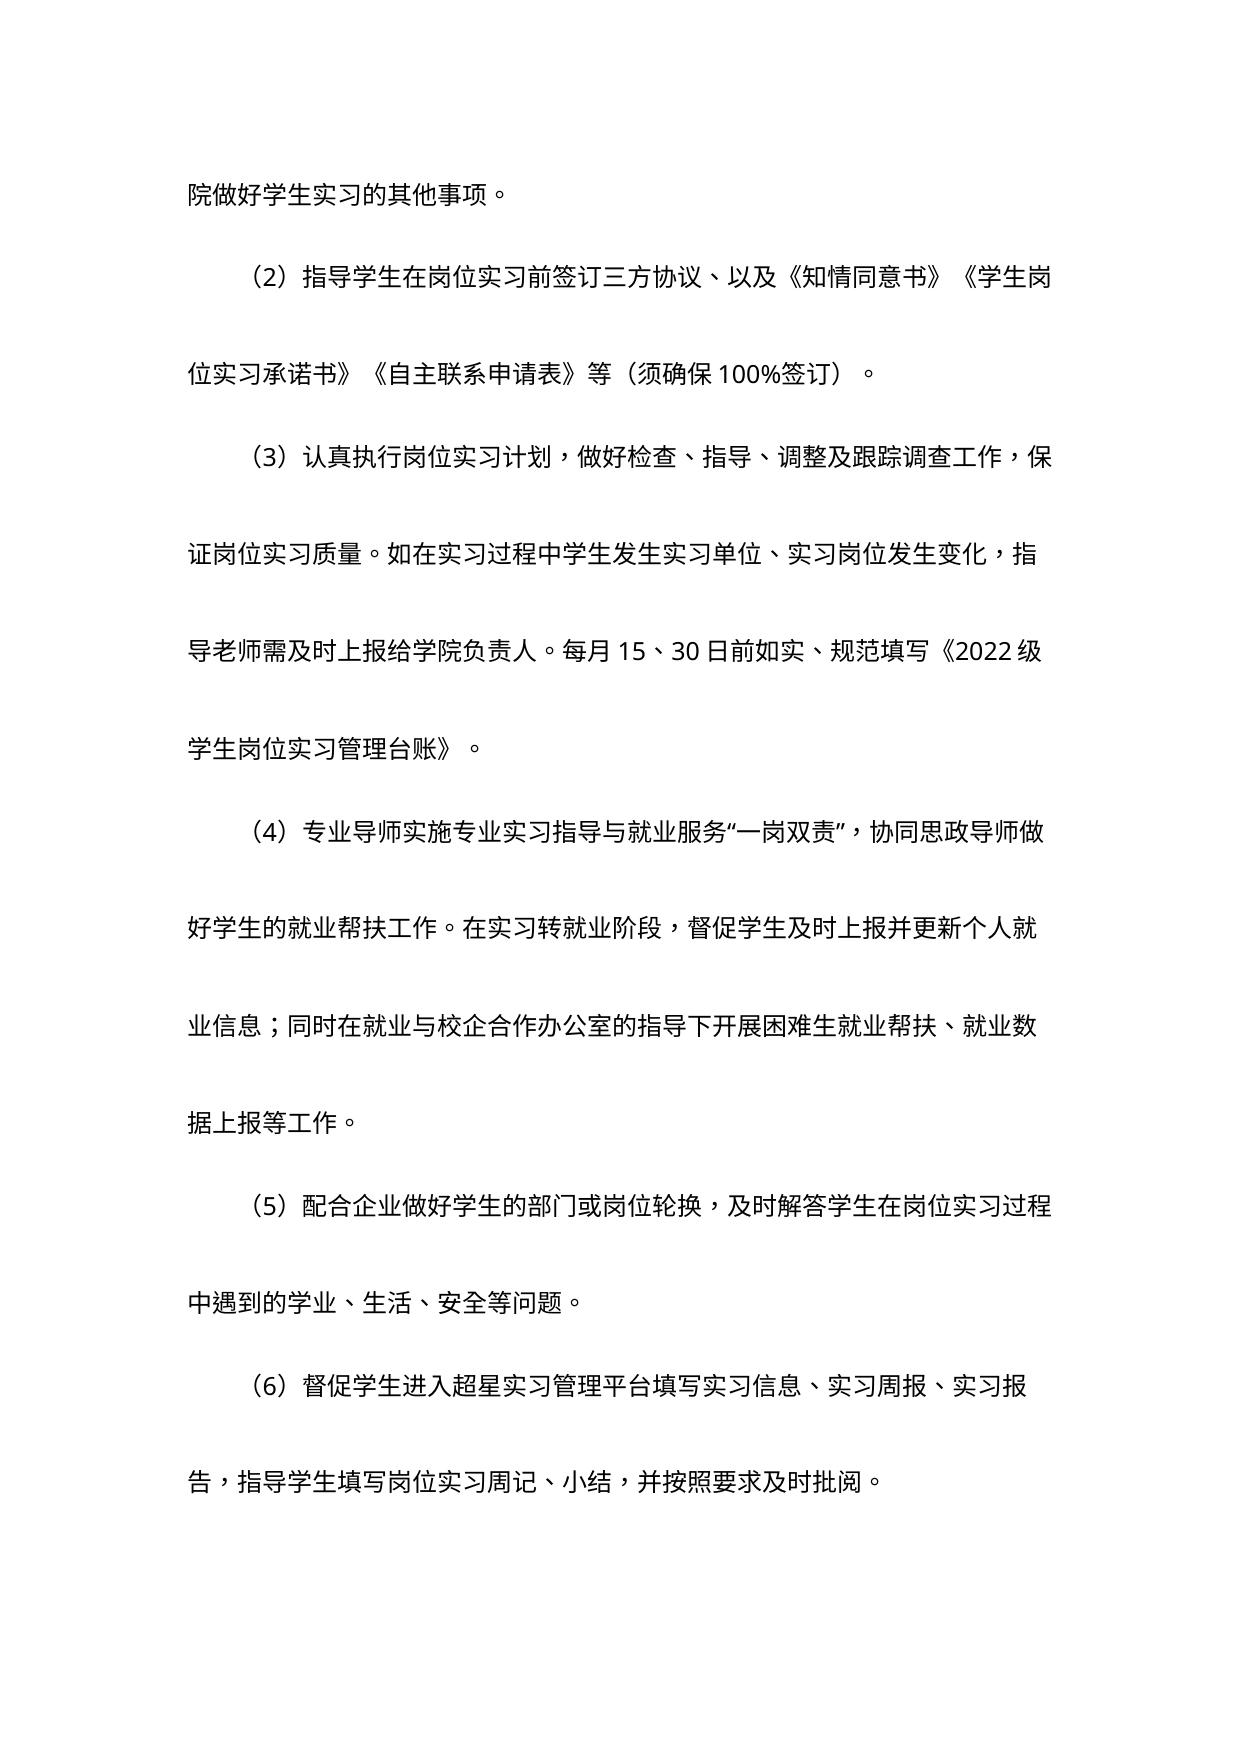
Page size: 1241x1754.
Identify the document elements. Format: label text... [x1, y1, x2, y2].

list （4）专业导师实施专业实习指导与就业服务“一岗双责”，协同思政导师做好学生的就业帮扶工作。在实习转就业阶段，督促学生及时上报并更新个人就业信息；同时在就业与校企合作办公室的指导下开展困难生就业帮扶、就业数据上报等工作。 [187, 798, 1053, 1155]
list （2）指导学生在岗位实习前签订三方协议、以及《知情同意书》《学生岗位实习承诺书》《自主联系申请表》等（须确保100%签订）。 [187, 244, 1053, 406]
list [187, 162, 1053, 227]
list （3）认真执行岗位实习计划，做好检查、指导、调整及跟踪调查工作，保证岗位实习质量。如在实习过程中学生发生实习单位、实习岗位发生变化，指导老师需及时上报给学院负责人。每月15、30日前如实、规范填写《2022级学生岗位实习管理台账》。 [187, 423, 1053, 781]
list （5）配合企业做好学生的部门或岗位轮换，及时解答学生在岗位实习过程中遇到的学业、生活、安全等问题。 [187, 1172, 1053, 1335]
list （6）督促学生进入超星实习管理平台填写实习信息、实习周报、实习报告，指导学生填写岗位实习周记、小结，并按照要求及时批阅。 [187, 1352, 1053, 1514]
